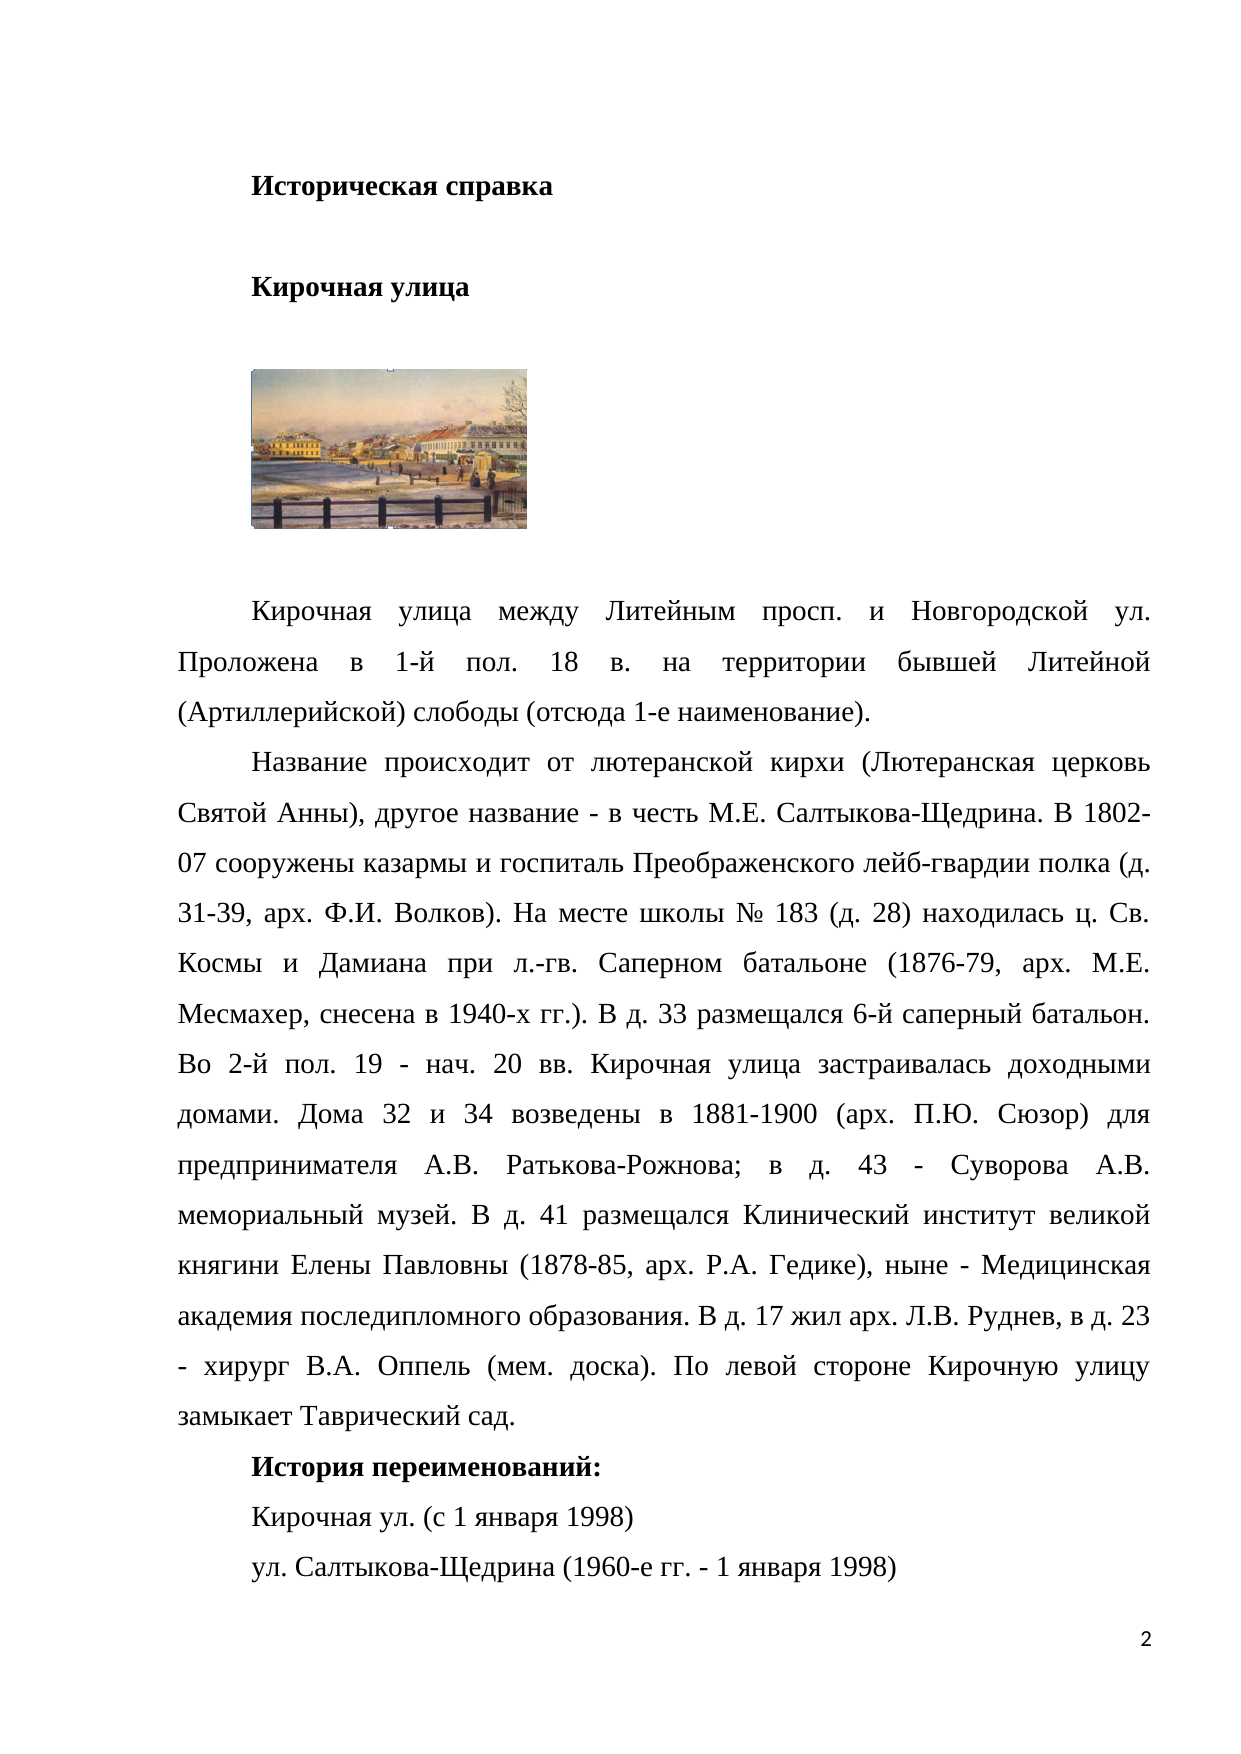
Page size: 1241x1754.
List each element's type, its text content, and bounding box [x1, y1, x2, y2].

text Название происходит от лютеранской кирхи (Лютеранская церковь Святой Анны), другое название - в честь М.Е. Салтыкова-Щедрина. В 1802-07 сооружены казармы и госпиталь Преображенского лейб-гвардии полка (д. 31-39, арх. Ф.И. Волков). На месте школы № 183 (д. 28) находилась ц. Св. Космы и Дамиана при л.-гв. Саперном батальоне (1876-79, арх. М.Е. Месмахер, снесена в 1940-х гг.). В д. 33 размещался 6-й саперный батальон. Во 2-й пол. 19 - нач. 20 вв. Кирочная улица застраивалась доходными домами. Дома 32 и 34 возведены в 1881-1900 (арх. П.Ю. Сюзор) для предпринимателя А.В. Ратькова-Рожнова; в д. 43 - Суворова А.В. мемориальный музей. В д. 41 размещался Клинический институт великой княгини Елены Павловны (1878-85, арх. Р.А. Гедике), ныне - Медицинская академия последипломного образования. В д. 17 жил арх. Л.В. Руднев, в д. 23 - хирург В.А. Оппель (мем. доска). По левой стороне Кирочную улицу замыкает Таврический сад. [177, 744, 1152, 1432]
picture [251, 369, 527, 529]
text Историческая справка [177, 168, 1152, 202]
text ул. Салтыкова-Щедрина (1960-е гг. - 1 января 1998) [177, 1549, 1152, 1583]
text Кирочная ул. (с 1 января 1998) [177, 1499, 1152, 1533]
text Кирочная улица между Литейным просп. и Новгородской ул. Проложена в 1-й пол. 18 в. на территории бывшей Литейной (Артиллерийской) слободы (отсюда 1-е наименование). [177, 593, 1152, 728]
text Кирочная улица [177, 269, 1152, 303]
text История переименований: [177, 1449, 1152, 1482]
